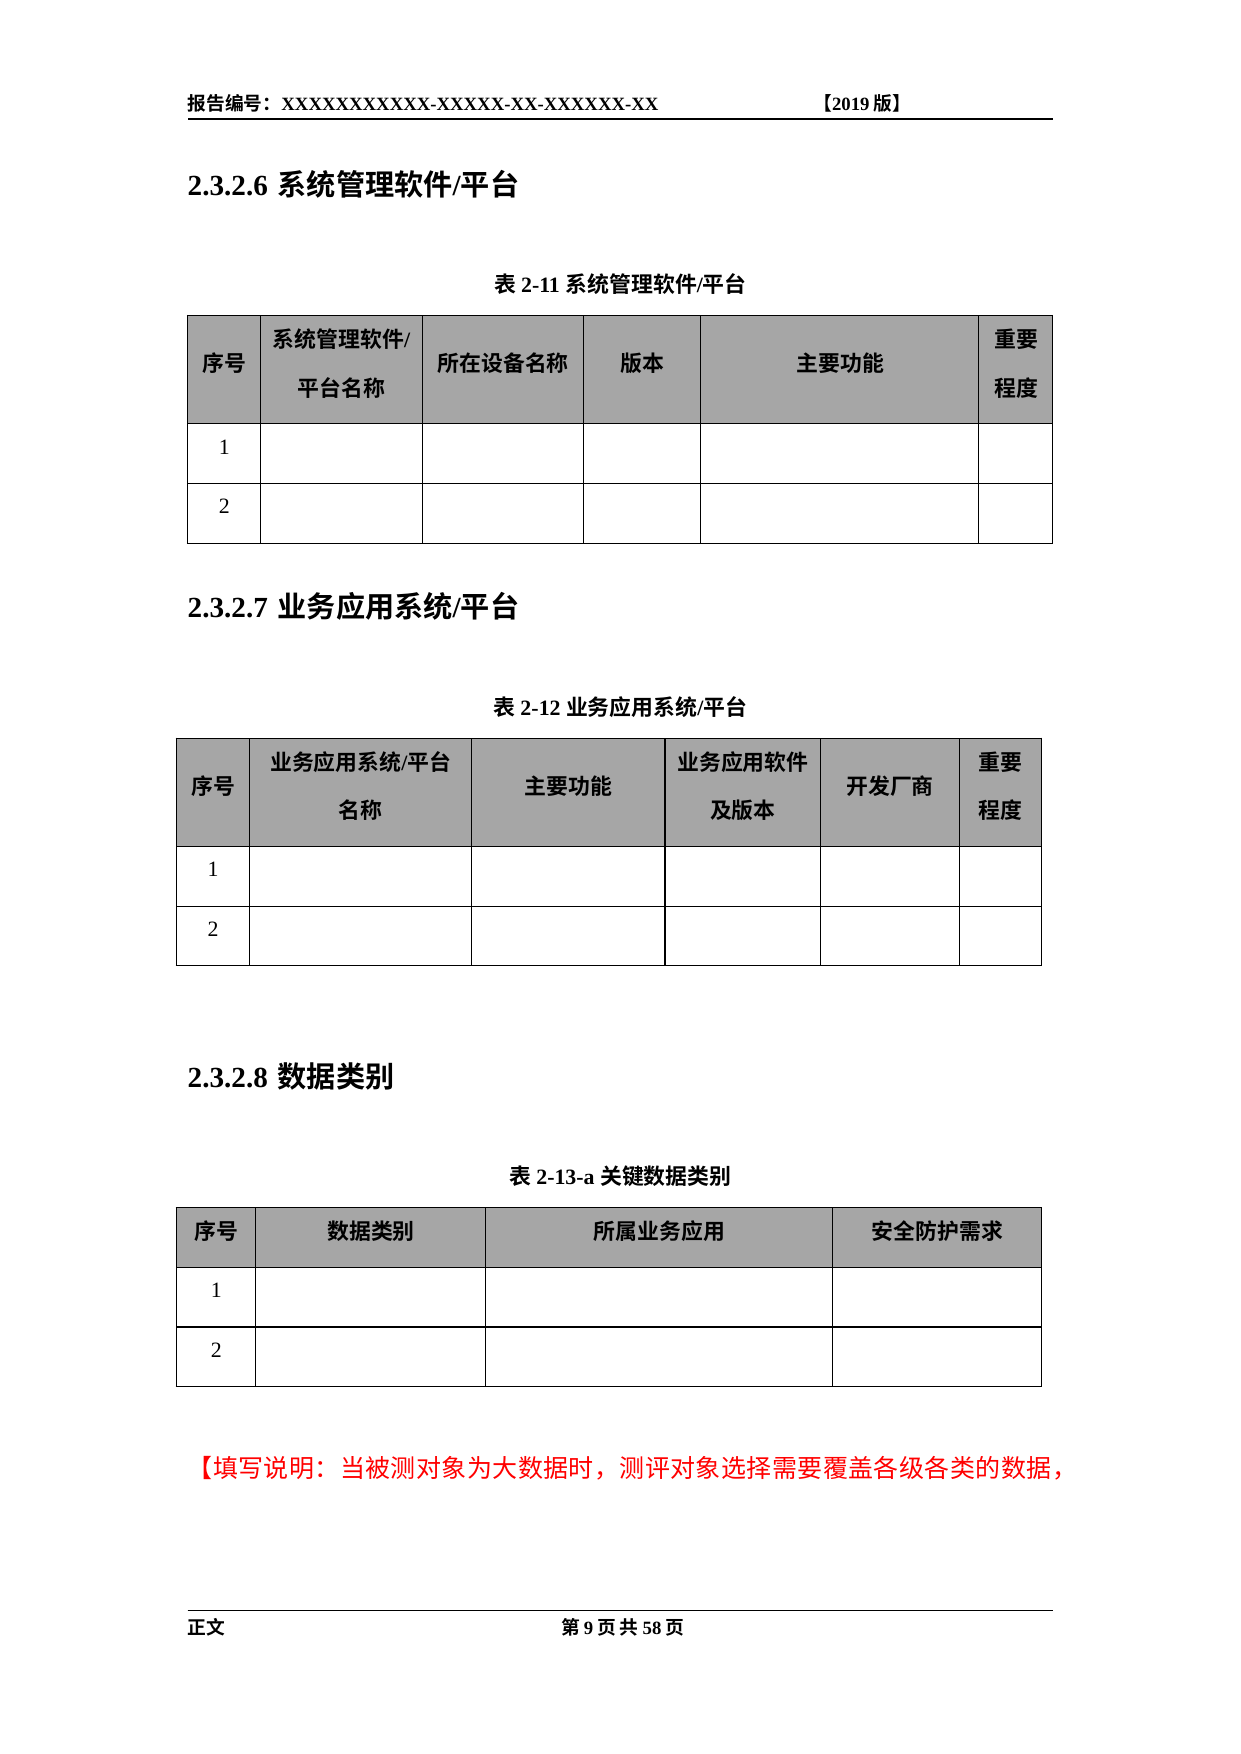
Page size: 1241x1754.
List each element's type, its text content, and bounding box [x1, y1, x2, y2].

table_cell [666, 907, 820, 965]
table_cell [833, 1328, 1041, 1386]
table_cell 2 [177, 907, 249, 965]
table_header 主要功能 [701, 316, 978, 423]
table_cell [666, 847, 820, 906]
table_cell [472, 907, 664, 965]
text 表 2-12 业务应用系统/平台 [187, 689, 1053, 722]
table_cell [821, 907, 959, 965]
table_cell 1 [177, 847, 249, 906]
table_cell [584, 424, 700, 483]
table_header 重要 程度 [979, 316, 1052, 423]
table_cell [701, 424, 978, 483]
table_header 业务应用系统/平台名称 [250, 739, 471, 846]
table_header 所属业务应用 [486, 1208, 832, 1267]
table_cell 1 [188, 424, 260, 483]
table_cell [979, 484, 1052, 542]
table_cell [256, 1328, 485, 1386]
table_cell [261, 484, 422, 542]
table_cell 2 [177, 1328, 255, 1386]
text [187, 1434, 1053, 1499]
table_header 序号 [177, 739, 249, 846]
table_cell [486, 1328, 832, 1386]
subtitle 系统管理软件/平台 [187, 150, 1053, 215]
table_cell 2 [188, 484, 260, 542]
text 表 2-11 系统管理软件/平台 [187, 266, 1053, 299]
table_cell [821, 847, 959, 906]
text 表 2-13-a 关键数据类别 [187, 1159, 1053, 1191]
table_header 序号 [177, 1208, 255, 1267]
table_header 所在设备名称 [423, 316, 583, 423]
table_header 序号 [188, 316, 260, 423]
table_cell [256, 1268, 485, 1326]
table_cell [423, 424, 583, 483]
table_header 系统管理软件/平台名称 [261, 316, 422, 423]
table_cell [979, 424, 1052, 483]
table_cell [423, 484, 583, 542]
subtitle 数据类别 [187, 1042, 1053, 1107]
table_cell [250, 907, 471, 965]
subtitle 业务应用系统/平台 [187, 573, 1053, 638]
table_header 重要 程度 [960, 739, 1041, 846]
table_cell [701, 484, 978, 542]
table_cell [960, 847, 1041, 906]
table_header 开发厂商 [821, 739, 959, 846]
table_cell [486, 1268, 832, 1326]
table_cell [472, 847, 664, 906]
table_cell 1 [177, 1268, 255, 1326]
table_cell [960, 907, 1041, 965]
table_header 业务应用软件及版本 [666, 739, 820, 846]
table_header 数据类别 [256, 1208, 485, 1267]
table_cell [261, 424, 422, 483]
table_cell [584, 484, 700, 542]
table_header 安全防护需求 [833, 1208, 1041, 1267]
table_cell [833, 1268, 1041, 1326]
table_header 主要功能 [472, 739, 664, 846]
table_header 版本 [584, 316, 700, 423]
table_cell [250, 847, 471, 906]
